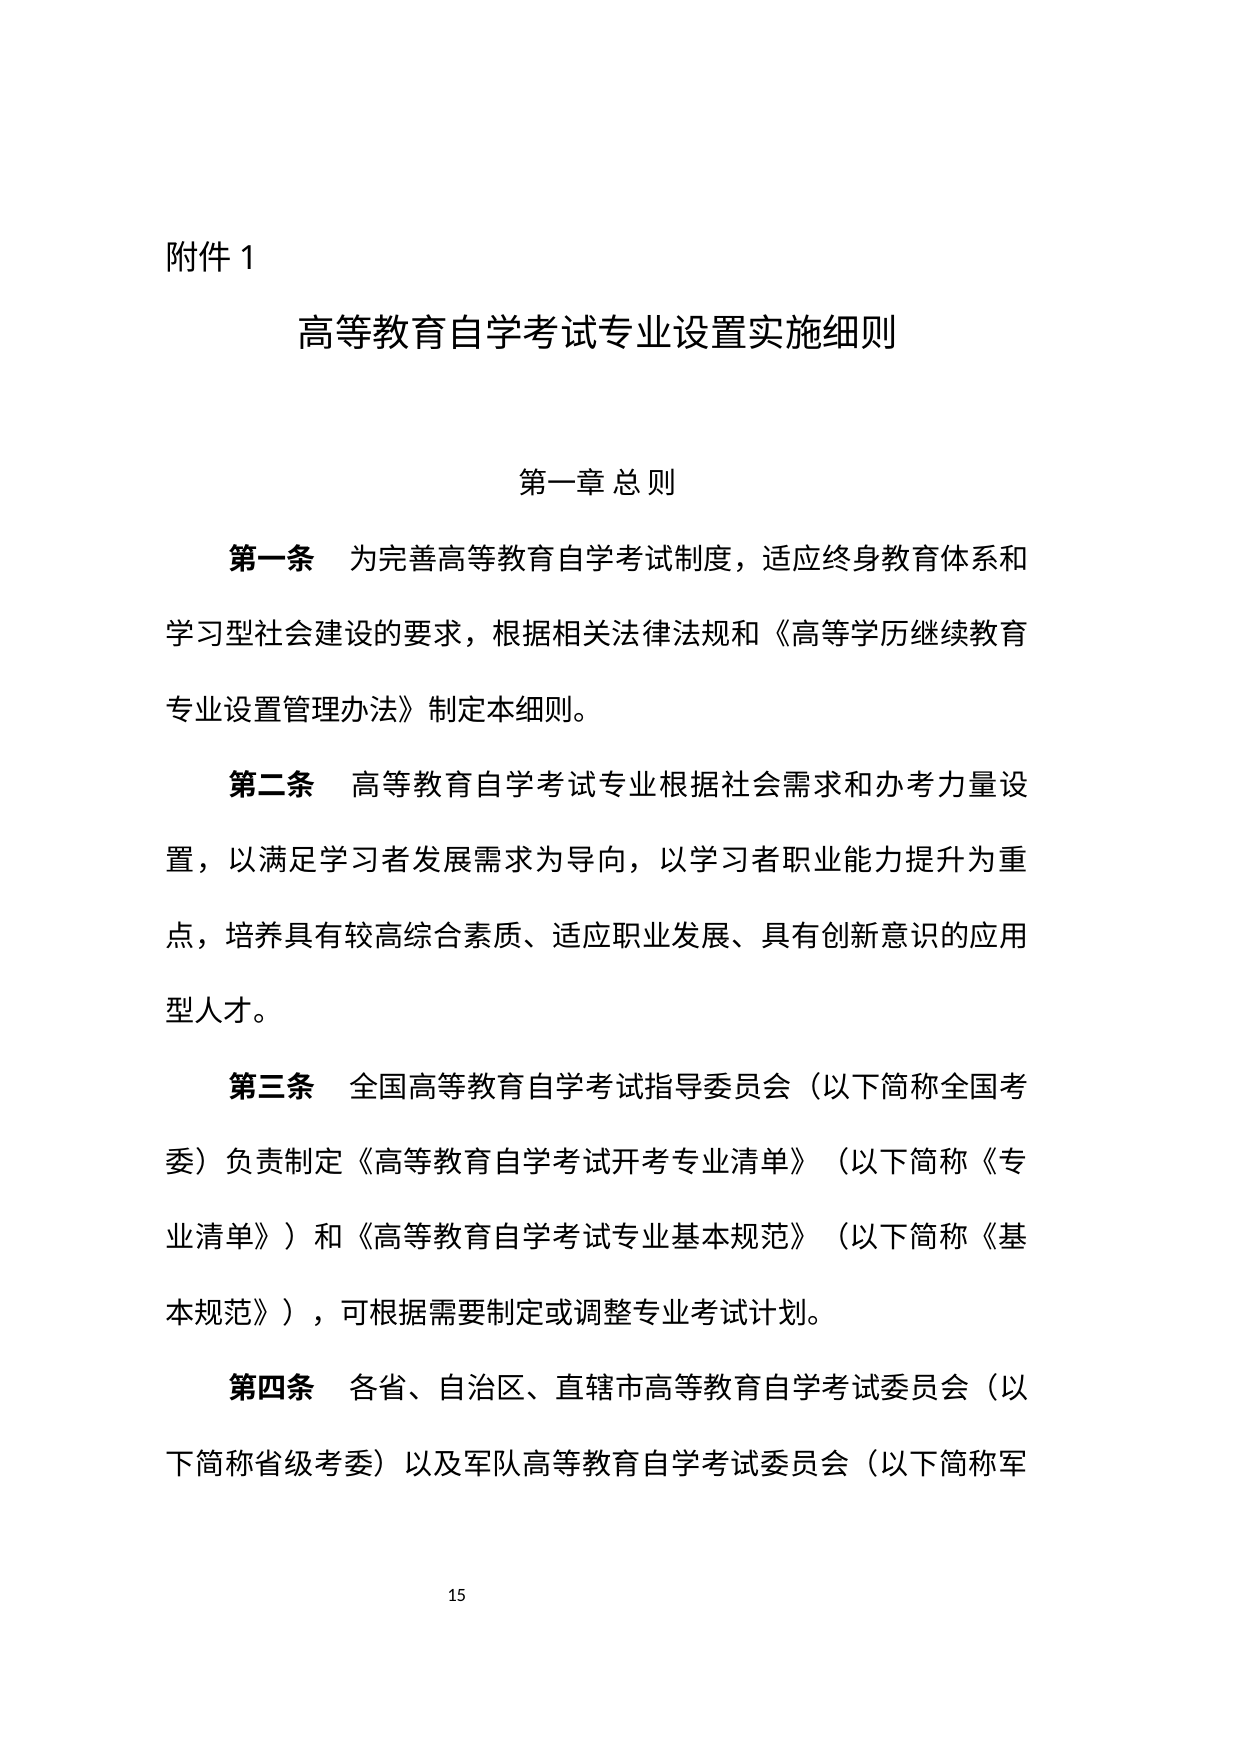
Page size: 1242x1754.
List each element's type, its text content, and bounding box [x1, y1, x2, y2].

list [165, 1348, 1029, 1499]
text 高等教育自学考试专业设置实施细则 [165, 292, 1029, 368]
text 附件1 [165, 217, 1029, 292]
list 为完善高等教育自学考试制度，适应终身教育体系和学习型社会建设的要求，根据相关法律法规和《高等学历继续教育专业设置管理办法》制定本细则。 [165, 519, 1029, 745]
list 高等教育自学考试专业根据社会需求和办考力量设置，以满足学习者发展需求为导向，以学习者职业能力提升为重点，培养具有较高综合素质、适应职业发展、具有创新意识的应用型人才。 [165, 745, 1029, 1047]
list 全国高等教育自学考试指导委员会（以下简称全国考委）负责制定《高等教育自学考试开考专业清单》（以下简称《专业清单》）和《高等教育自学考试专业基本规范》（以下简称《基本规范》），可根据需要制定或调整专业考试计划。 [165, 1047, 1029, 1348]
text 第一章 总 则 [165, 443, 1029, 519]
